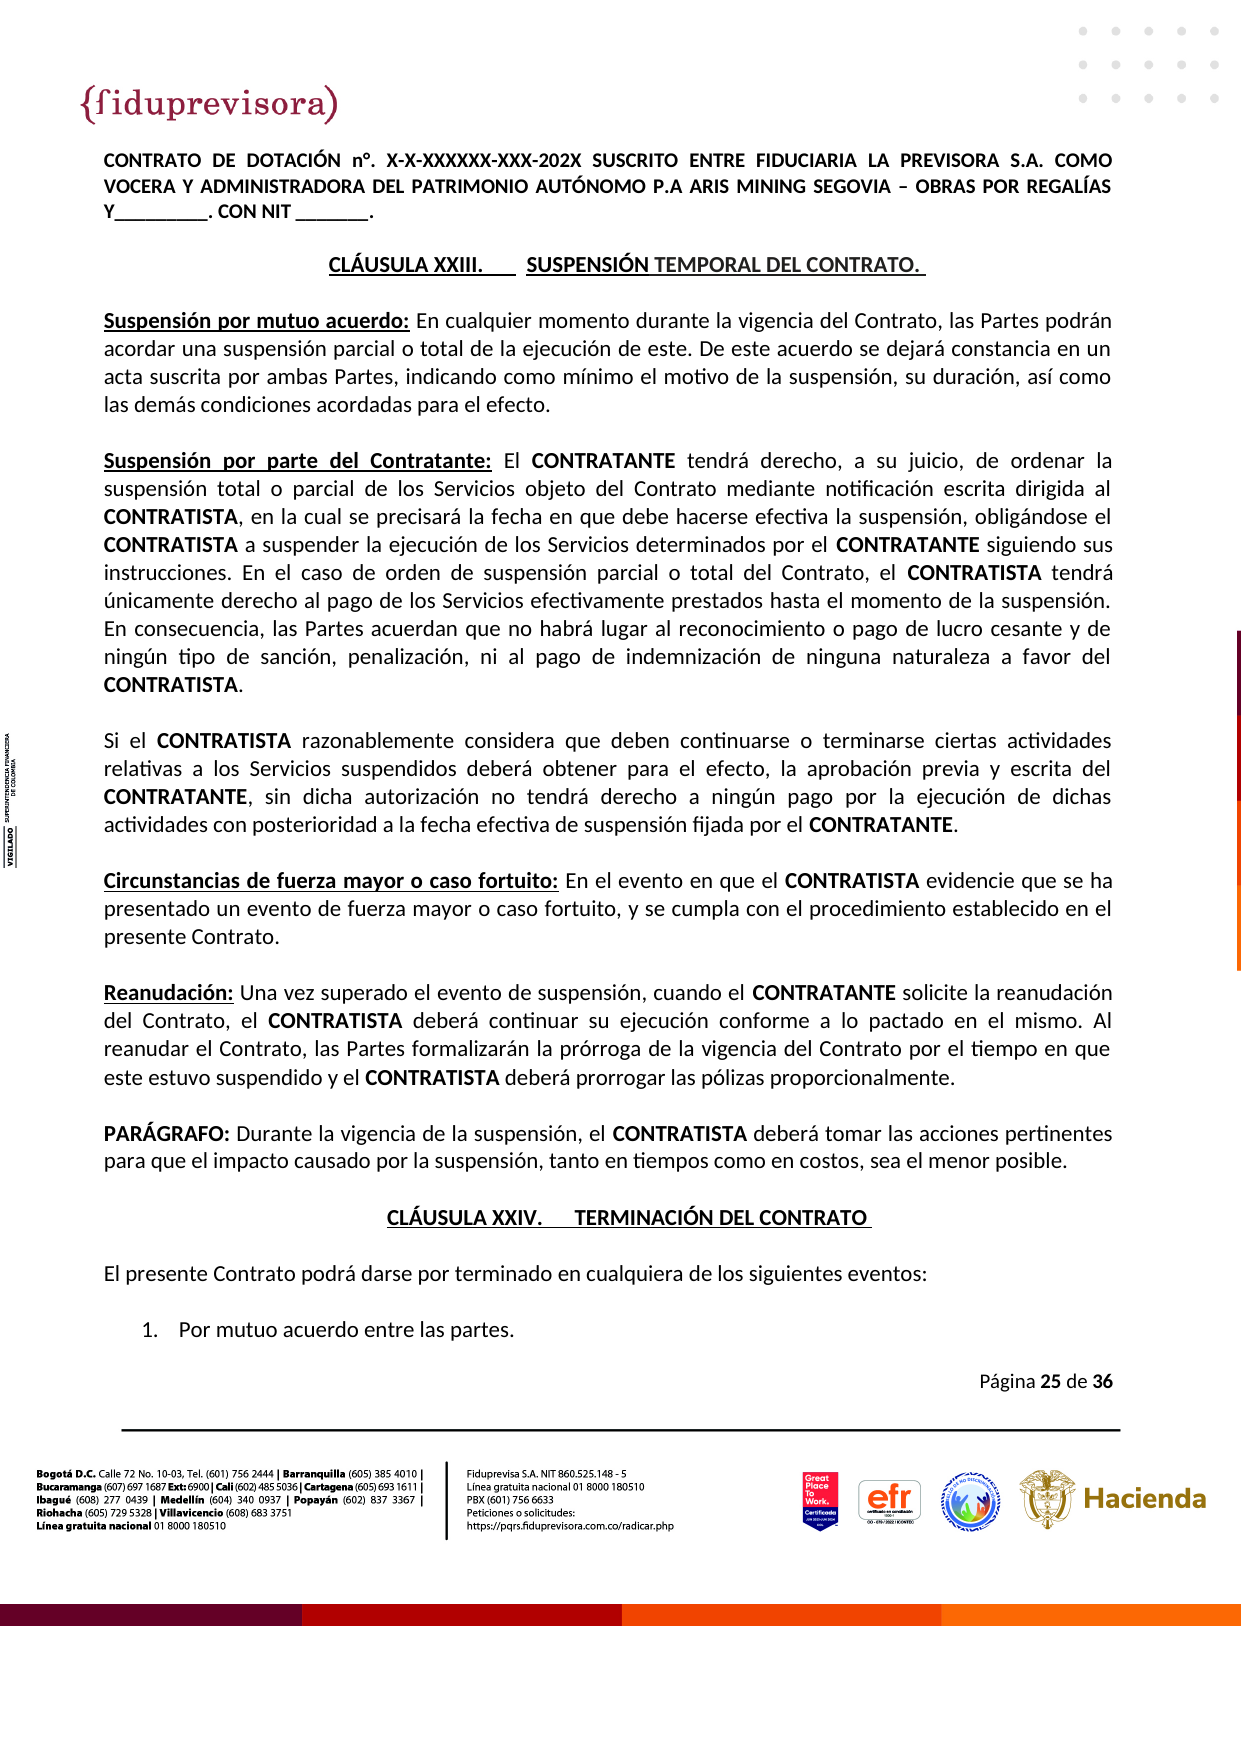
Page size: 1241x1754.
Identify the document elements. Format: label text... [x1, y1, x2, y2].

list TERMINACIÓN DEL CONTRATO [141, 1203, 1113, 1231]
list SUSPENSIÓN TEMPORAL DEL CONTRATO. [141, 250, 1113, 278]
picture [0, 247, 1241, 1626]
text El presente Contrato podrá darse por terminado en cualquiera de los siguientes eventos: [103, 1259, 1113, 1287]
text Si el CONTRATISTA razonablemente considera que deben continuarse o terminarse ciertas actividades relativas a los Servicios suspendidos deberá obtener para el efecto, la aprobación previa y escrita del CONTRATANTE, sin dicha autorización no tendrá derecho a ningún pago por la ejecución de dichas actividades con posterioridad a la fecha efectiva de suspensión fijada por el CONTRATANTE. [103, 726, 1113, 838]
list Por mutuo acuerdo entre las partes. [141, 1315, 1113, 1343]
picture [0, 4, 1239, 126]
list Circunstancias de fuerza mayor o caso fortuito: En el evento en que el CONTRATISTA evidencie que se ha presentado un evento de fuerza mayor o caso fortuito, y se cumpla con el procedimiento establecido en el presente Contrato. [103, 866, 1113, 951]
text Suspensión por mutuo acuerdo: En cualquier momento durante la vigencia del Contrato, las Partes podrán acordar una suspensión parcial o total de la ejecución de este. De este acuerdo se dejará constancia en un acta suscrita por ambas Partes, indicando como mínimo el motivo de la suspensión, su duración, así como las demás condiciones acordadas para el efecto. [103, 306, 1113, 418]
text Suspensión por parte del Contratante: El CONTRATANTE tendrá derecho, a su juicio, de ordenar la suspensión total o parcial de los Servicios objeto del Contrato mediante notificación escrita dirigida al CONTRATISTA, en la cual se precisará la fecha en que debe hacerse efectiva la suspensión, obligándose el CONTRATISTA a suspender la ejecución de los Servicios determinados por el CONTRATANTE siguiendo sus instrucciones. En el caso de orden de suspensión parcial o total del Contrato, el CONTRATISTA tendrá únicamente derecho al pago de los Servicios efectivamente prestados hasta el momento de la suspensión. En consecuencia, las Partes acuerdan que no habrá lugar al reconocimiento o pago de lucro cesante y de ningún tipo de sanción, penalización, ni al pago de indemnización de ninguna naturaleza a favor del CONTRATISTA. [103, 446, 1113, 698]
text PARÁGRAFO: Durante la vigencia de la suspensión, el CONTRATISTA deberá tomar las acciones pertinentes para que el impacto causado por la suspensión, tanto en tiempos como en costos, sea el menor posible. [103, 1119, 1113, 1175]
text Reanudación: Una vez superado el evento de suspensión, cuando el CONTRATANTE solicite la reanudación del Contrato, el CONTRATISTA deberá continuar su ejecución conforme a lo pactado en el mismo. Al reanudar el Contrato, las Partes formalizarán la prórroga de la vigencia del Contrato por el tiempo en que este estuvo suspendido y el CONTRATISTA deberá prorrogar las pólizas proporcionalmente. [103, 978, 1113, 1091]
